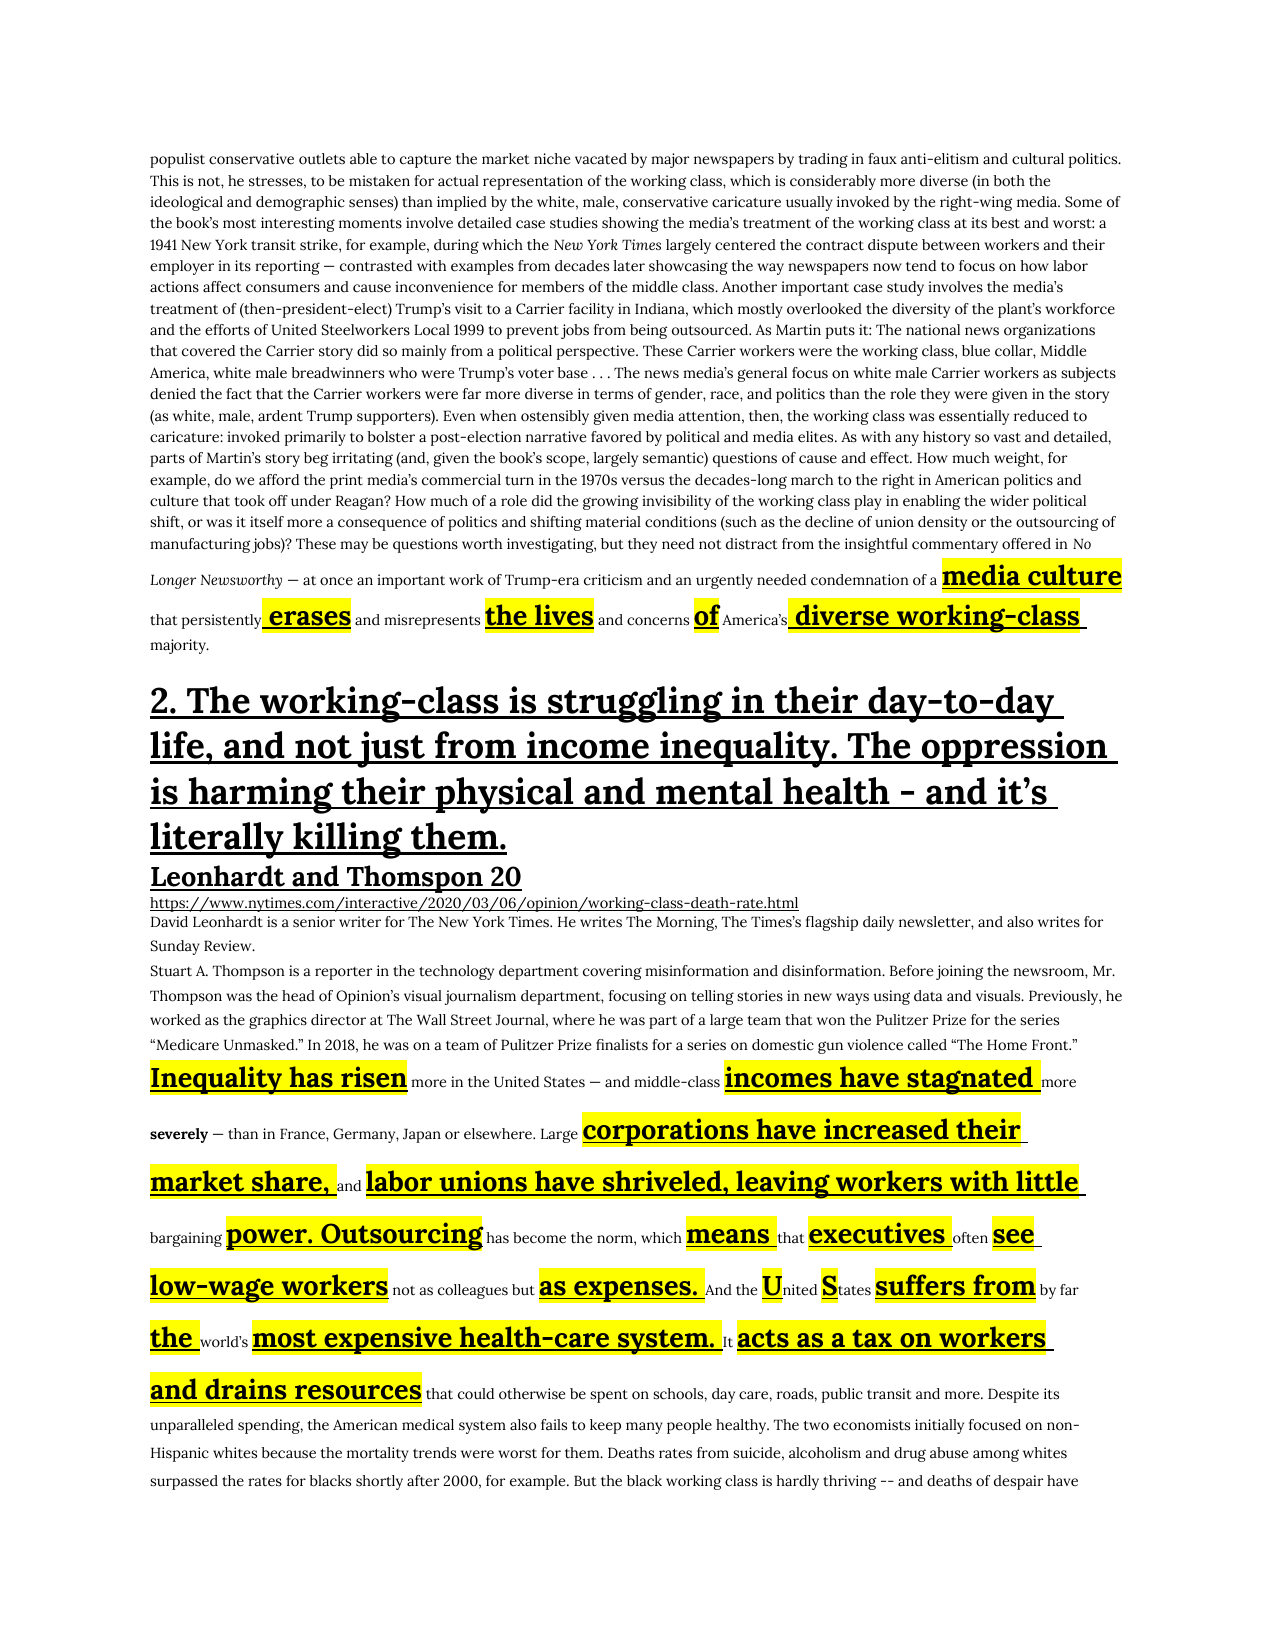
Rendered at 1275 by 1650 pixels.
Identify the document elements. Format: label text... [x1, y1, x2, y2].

text https://www.nytimes.com/interactive/2020/03/06/opinion/working-class-death-rate.html [150, 894, 1125, 913]
subtitle David Leonhardt is a senior writer for The New York Times. He writes The Morning, The Times’s flagship daily newsletter, and also writes for Sunday Review. [150, 913, 1125, 956]
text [150, 150, 1125, 654]
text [150, 1060, 1094, 1490]
subtitle Stuart A. Thompson is a reporter in the technology department covering misinformation and disinformation. Before joining the newsroom, Mr. Thompson was the head of Opinion’s visual journalism department, focusing on telling stories in new ways using data and visuals. Previously, he worked as the graphics director at The Wall Street Journal, where he was part of a large team that won the Pulitzer Prize for the series “Medicare Unmasked.” In 2018, he was on a team of Pulitzer Prize finalists for a series on domestic gun violence called “The Home Front.” [150, 962, 1125, 1054]
subtitle Leonhardt and Thomspon 20 [150, 859, 1125, 894]
subtitle 2. The working-class is struggling in their day-to-day life, and not just from income inequality. The oppression is harming their physical and mental health - and it’s literally killing them. [150, 678, 1125, 859]
